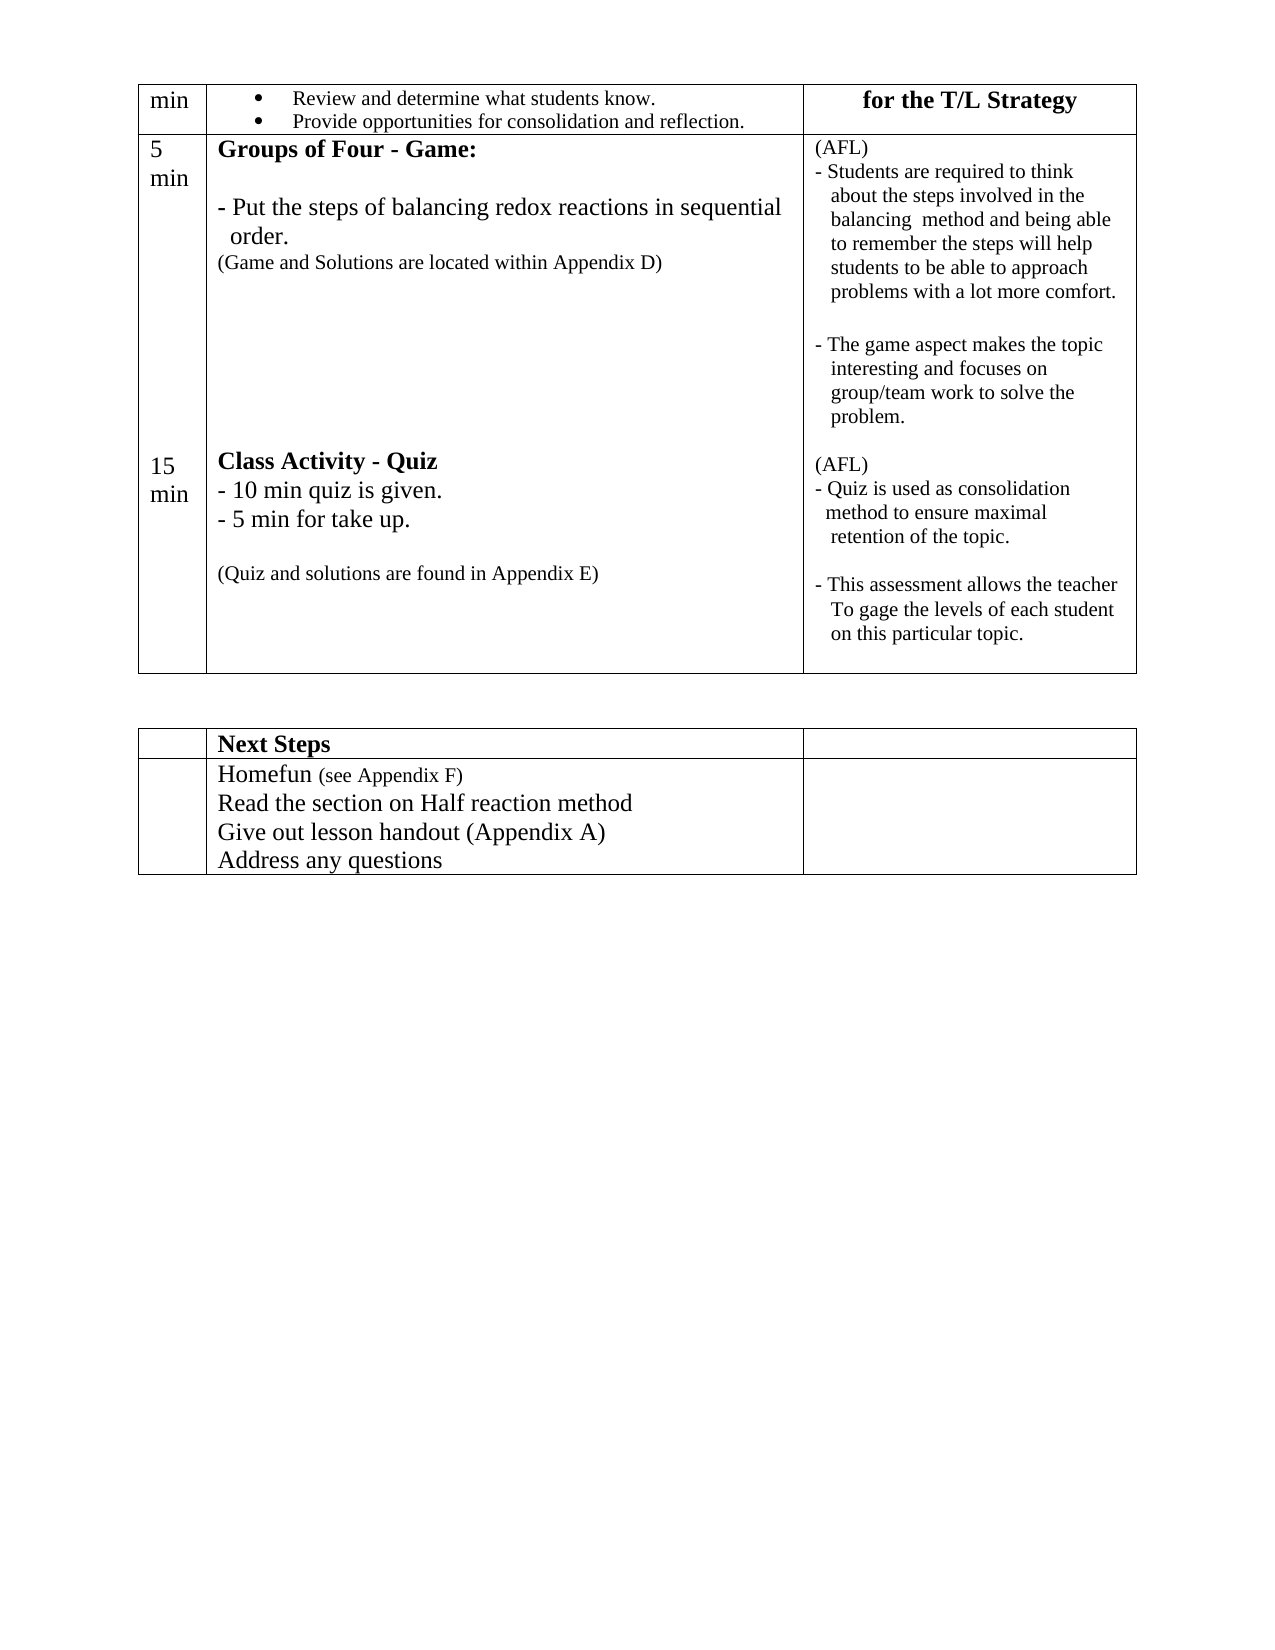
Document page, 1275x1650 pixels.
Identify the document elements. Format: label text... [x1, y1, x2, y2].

table_cell [139, 759, 206, 874]
table_cell 5 min 15 min [139, 135, 206, 673]
table_header [804, 729, 1136, 758]
table_cell Groups of Four - Game: - Put the steps of balancing redox reactions in sequential order. (Game and Solutions are located within Appendix D) Class Activity - Quiz - 10 min quiz is given. - 5 min for take up. (Quiz and solutions are found in Appendix E) [207, 135, 803, 673]
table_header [207, 85, 803, 133]
table_cell [804, 759, 1136, 874]
table_cell Homefun (see Appendix F) Read the section on Half reaction method Give out lesson handout (Appendix A) Address any questions [207, 759, 803, 874]
table_cell (AFL) - Students are required to think about the steps involved in the balancing method and being able to remember the steps will help students to be able to approach problems with a lot more comfort. - The game aspect makes the topic interesting and focuses on group/team work to solve the problem. (AFL) - Quiz is used as consolidation method to ensure maximal retention of the topic. - This assessment allows the teacher To gage the levels of each student on this particular topic. [804, 135, 1136, 673]
table_header 20 min [139, 85, 206, 133]
table_header [139, 729, 206, 758]
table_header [804, 85, 1136, 133]
table_header Next Steps [207, 729, 803, 758]
